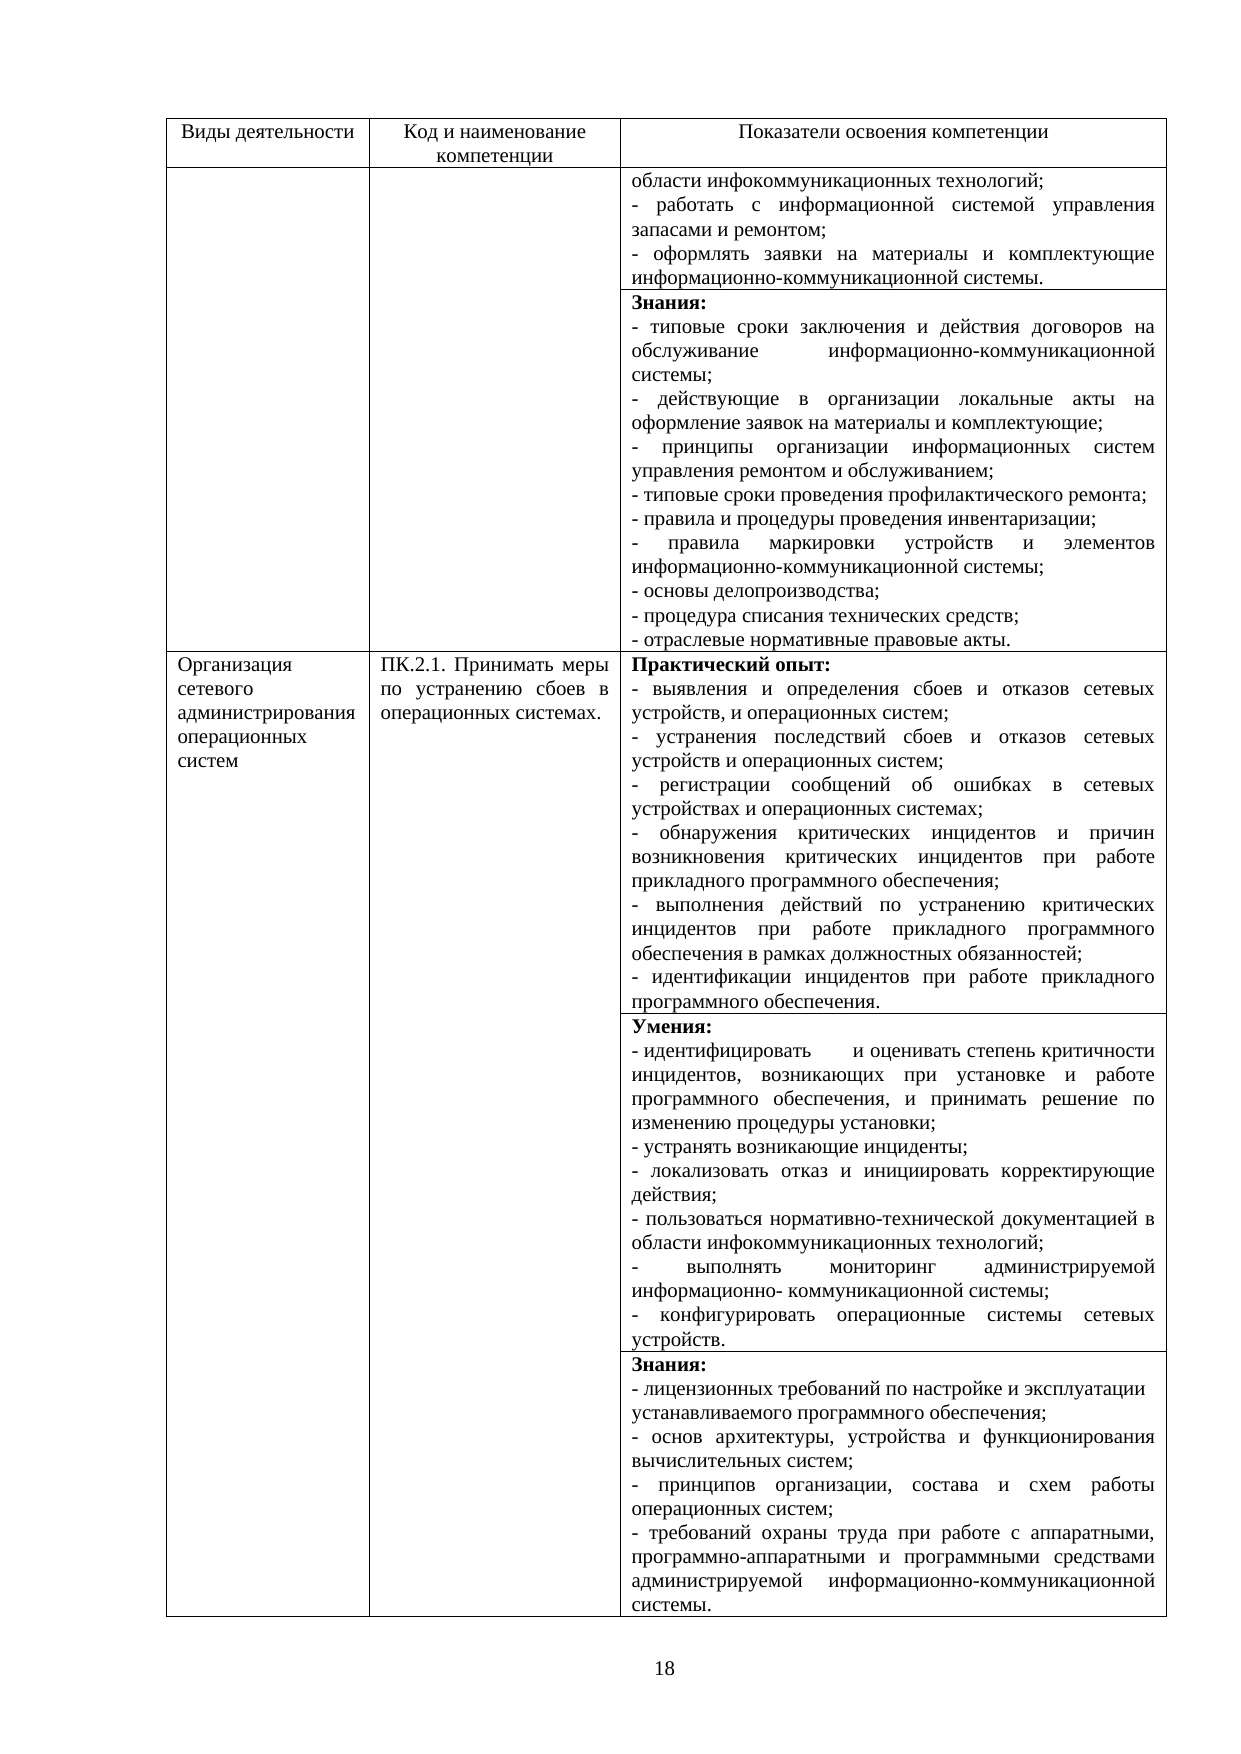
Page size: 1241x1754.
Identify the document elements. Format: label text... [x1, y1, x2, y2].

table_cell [621, 168, 1166, 289]
table_cell Умения: - идентифицировать и оценивать степень критичности инцидентов, возникающих при установке и работе программного обеспечения, и принимать решение по изменению процедуры установки; - устранять возникающие инциденты; - локализовать отказ и инициировать корректирующие действия; - пользоваться нормативно-технической документацией в области инфокоммуникационных технологий; - выполнять мониторинг администрируемой информационно- коммуникационной системы; - конфигурировать операционные системы сетевых устройств. [621, 1014, 1166, 1351]
table_header Показатели освоения компетенции [621, 119, 1166, 167]
table_cell Организация сетевого администрирования операционных систем [167, 652, 369, 1616]
table_cell Знания: - лицензионных требований по настройке и эксплуатации устанавливаемого программного обеспечения; - основ архитектуры, устройства и функционирования вычислительных систем; - принципов организации, состава и схем работы операционных систем; - требований охраны труда при работе с аппаратными, программно-аппаратными и программными средствами администрируемой информационно-коммуникационной системы. [621, 1352, 1166, 1616]
table_cell Знания: - типовые сроки заключения и действия договоров на обслуживание информационно-коммуникационной системы; - действующие в организации локальные акты на оформление заявок на материалы и комплектующие; - принципы организации информационных систем управления ремонтом и обслуживанием; - типовые сроки проведения профилактического ремонта; - правила и процедуры проведения инвентаризации; - правила маркировки устройств и элементов информационно-коммуникационной системы; - основы делопроизводства; - процедура списания технических средств; - отраслевые нормативные правовые акты. [621, 290, 1166, 651]
table_cell ПК.2.1. Принимать меры по устранению сбоев в операционных системах. [370, 652, 620, 1616]
table_header Код и наименование компетенции [370, 119, 620, 167]
table_header Виды деятельности [167, 119, 369, 167]
table_cell Практический опыт: - выявления и определения сбоев и отказов сетевых устройств, и операционных систем; - устранения последствий сбоев и отказов сетевых устройств и операционных систем; - регистрации сообщений об ошибках в сетевых устройствах и операционных системах; - обнаружения критических инцидентов и причин возникновения критических инцидентов при работе прикладного программного обеспечения; - выполнения действий по устранению критических инцидентов при работе прикладного программного обеспечения в рамках должностных обязанностей; - идентификации инцидентов при работе прикладного программного обеспечения. [621, 652, 1166, 1013]
